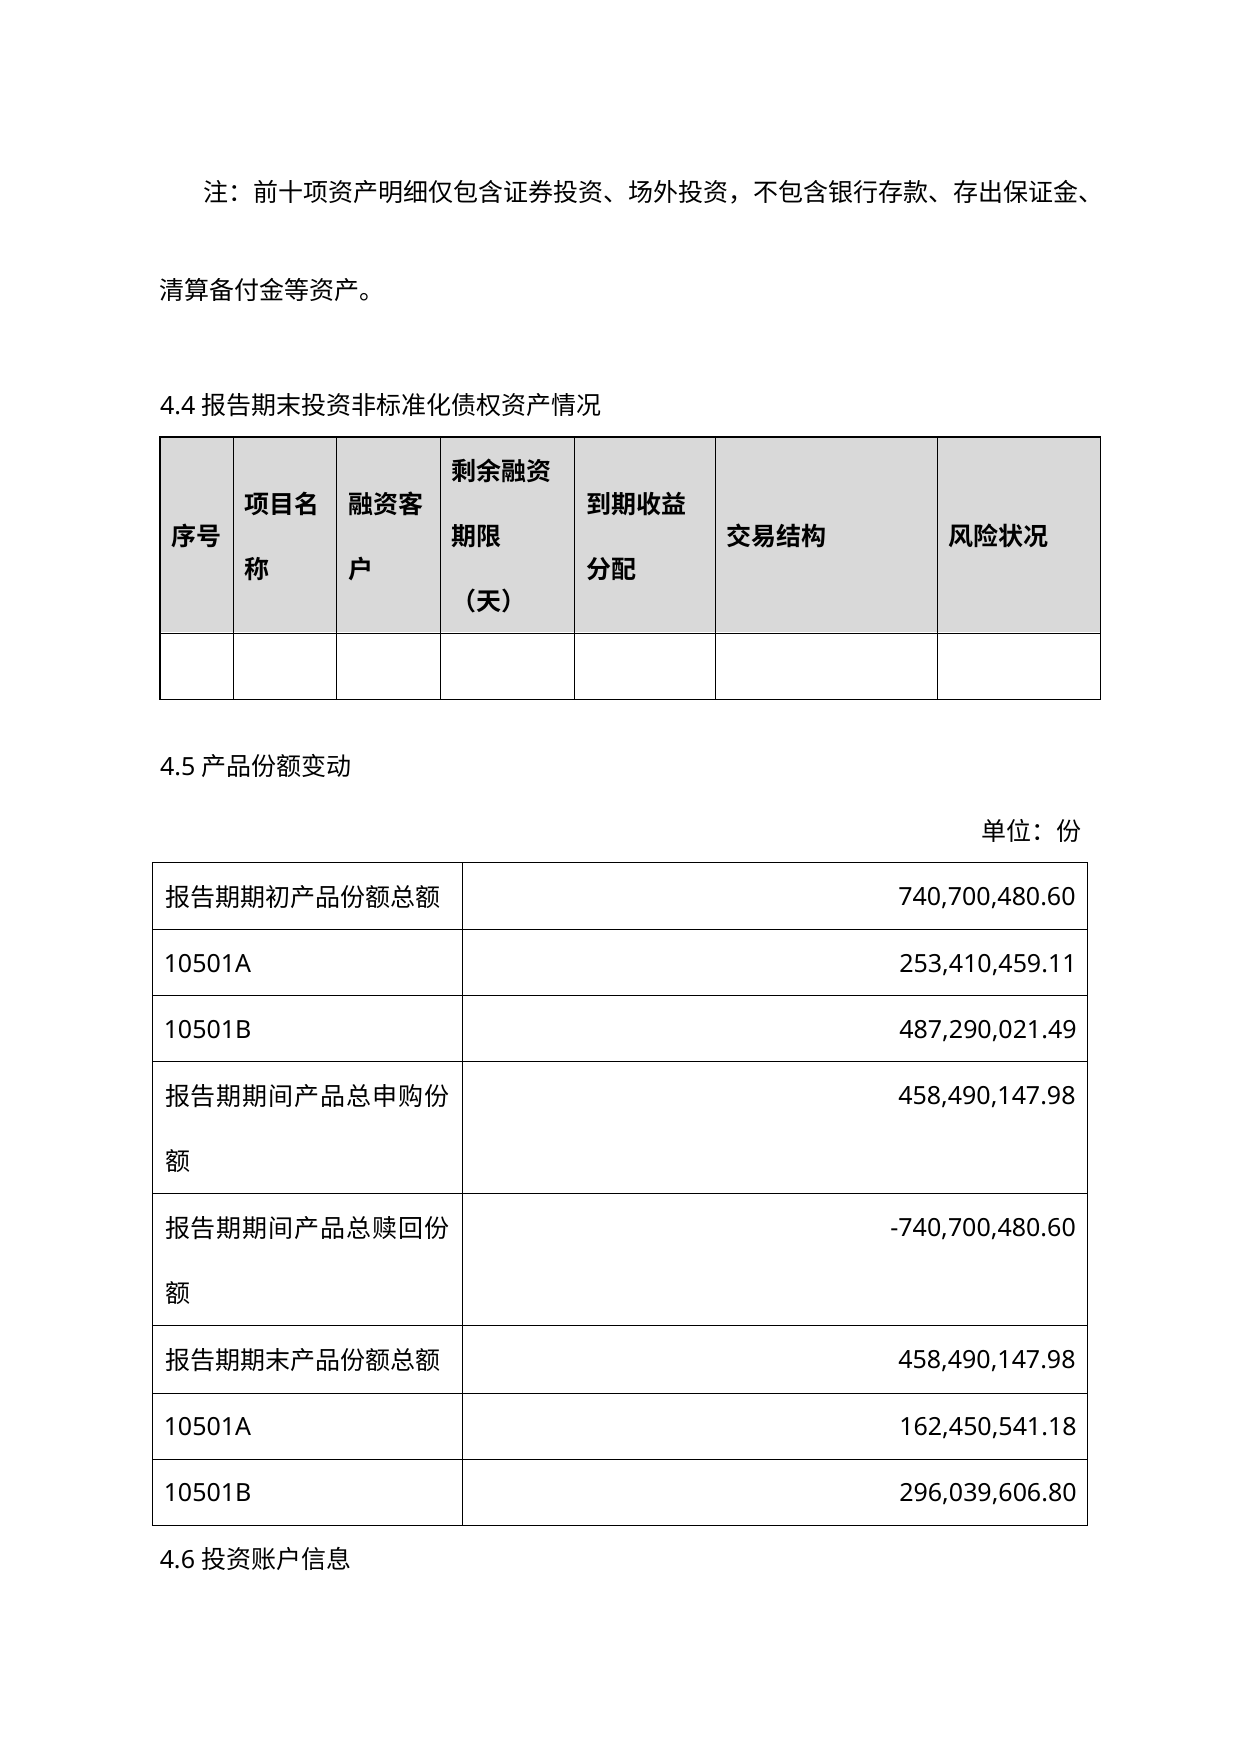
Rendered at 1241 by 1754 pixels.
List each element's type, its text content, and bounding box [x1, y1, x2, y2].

table_cell [575, 634, 715, 698]
table_cell 253,410,459.11 [463, 930, 1087, 995]
table_header 风险状况 [938, 438, 1100, 632]
table_header 报告期期初产品份额总额 [153, 863, 462, 929]
table_cell 报告期期间产品总赎回份额 [153, 1194, 462, 1325]
table_cell [234, 634, 336, 698]
table_cell 296,039,606.80 [463, 1460, 1087, 1524]
table_cell 报告期期间产品总申购份额 [153, 1062, 462, 1193]
table_header 项目名称 [234, 438, 336, 632]
table_cell [441, 634, 574, 698]
text 单位：份 [160, 797, 1081, 862]
table_header 740,700,480.60 [463, 863, 1087, 929]
table_cell 10501A [153, 1394, 462, 1458]
table_cell [938, 634, 1100, 698]
table_header 到期收益分配 [575, 438, 715, 632]
table_cell 10501B [153, 996, 462, 1061]
table_cell -740,700,480.60 [463, 1194, 1087, 1325]
table_cell [161, 634, 233, 698]
text 注：前十项资产明细仅包含证券投资、场外投资，不包含银行存款、存出保证金、清算备付金等资产。 [159, 158, 1092, 321]
table_cell 458,490,147.98 [463, 1062, 1087, 1193]
table_cell 10501A [153, 930, 462, 995]
text 4.5 产品份额变动 [160, 732, 1081, 797]
table_header 序号 [161, 438, 233, 632]
table_cell 162,450,541.18 [463, 1394, 1087, 1458]
table_header 交易结构 [716, 438, 937, 632]
text 4.4 报告期末投资非标准化债权资产情况 [160, 371, 1081, 436]
table_cell [716, 634, 937, 698]
table_cell [337, 634, 440, 698]
table_cell 报告期期末产品份额总额 [153, 1326, 462, 1392]
table_cell 10501B [153, 1460, 462, 1524]
table_cell 487,290,021.49 [463, 996, 1087, 1061]
table_cell 458,490,147.98 [463, 1326, 1087, 1392]
table_header 剩余融资期限（天） [441, 438, 574, 632]
table_header 融资客户 [337, 438, 440, 632]
text 4.6 投资账户信息 [159, 1526, 1081, 1591]
